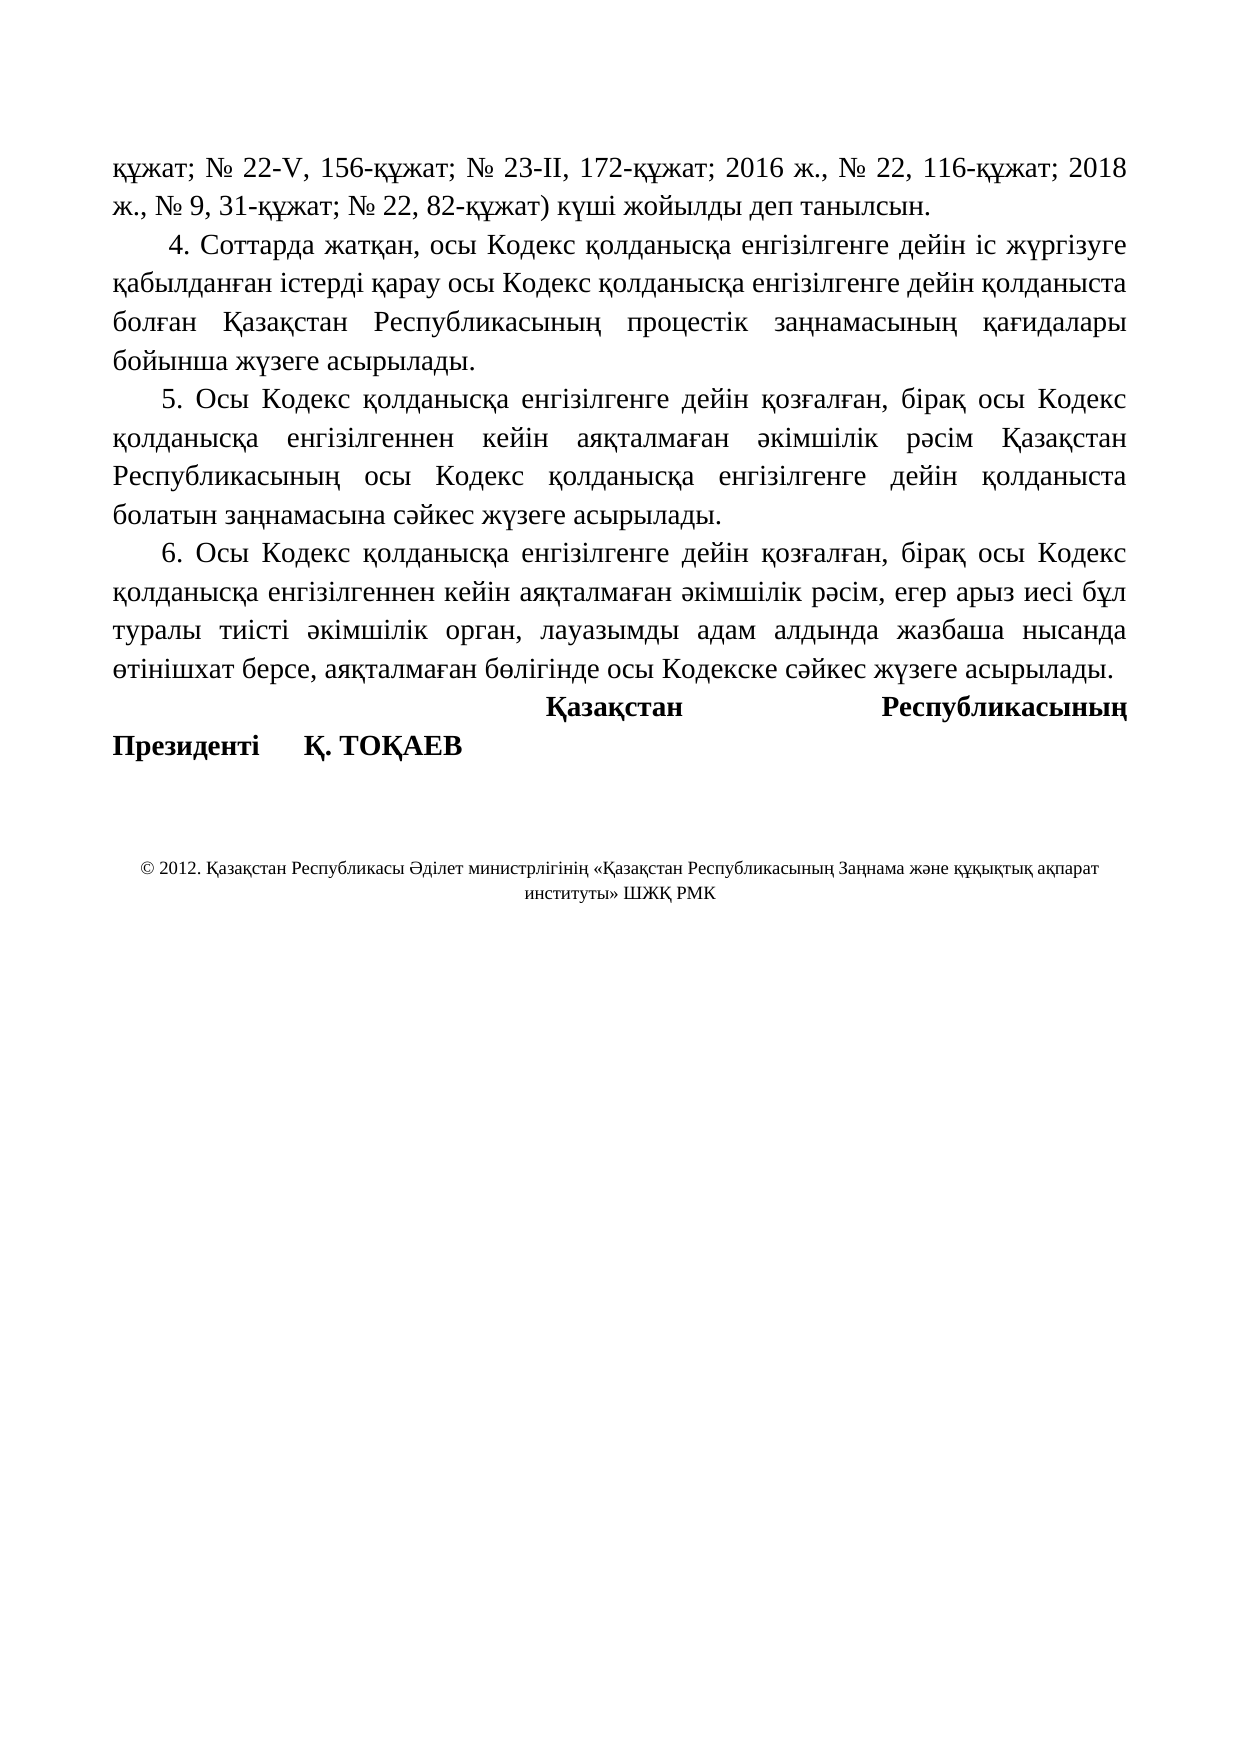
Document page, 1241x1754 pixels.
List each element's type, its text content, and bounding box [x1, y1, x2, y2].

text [112, 150, 1128, 222]
text 5. Осы Кодекс қолданысқа енгізілгенге дейін қозғалған, бірақ осы Кодекс қолданысқа енгізілгеннен кейін аяқталмаған әкімшілік рәсім Қазақстан Республикасының осы Кодекс қолданысқа енгізілгенге дейін қолданыста болатын заңнамасына сәйкес жүзеге асырылады. [112, 381, 1128, 530]
text 6. Осы Кодекс қолданысқа енгізілгенге дейін қозғалған, бірақ осы Кодекс қолданысқа енгізілгеннен кейін аяқталмаған әкімшілік рәсім, егер арыз иесі бұл туралы тиісті әкімшілік орган, лауазымды адам алдында жазбаша нысанда өтінішхат берсе, аяқталмаған бөлігінде осы Кодекске сәйкес жүзеге асырылады. [112, 535, 1128, 684]
text © 2012. Қазақстан Республикасы Әділет министрлігінің «Қазақстан Республикасының Заңнама және құқықтық ақпарат институты» ШЖҚ РМК [112, 857, 1128, 904]
text 4. Соттарда жатқан, осы Кодекс қолданысқа енгізілгенге дейін іс жүргізуге қабылданған істерді қарау осы Кодекс қолданысқа енгізілгенге дейін қолданыста болған Қазақстан Республикасының процестік заңнамасының қағидалары бойынша жүзеге асырылады. [112, 227, 1128, 376]
text Қазақстан Республикасының Президенті Қ. ТОҚАЕВ [112, 689, 1128, 762]
